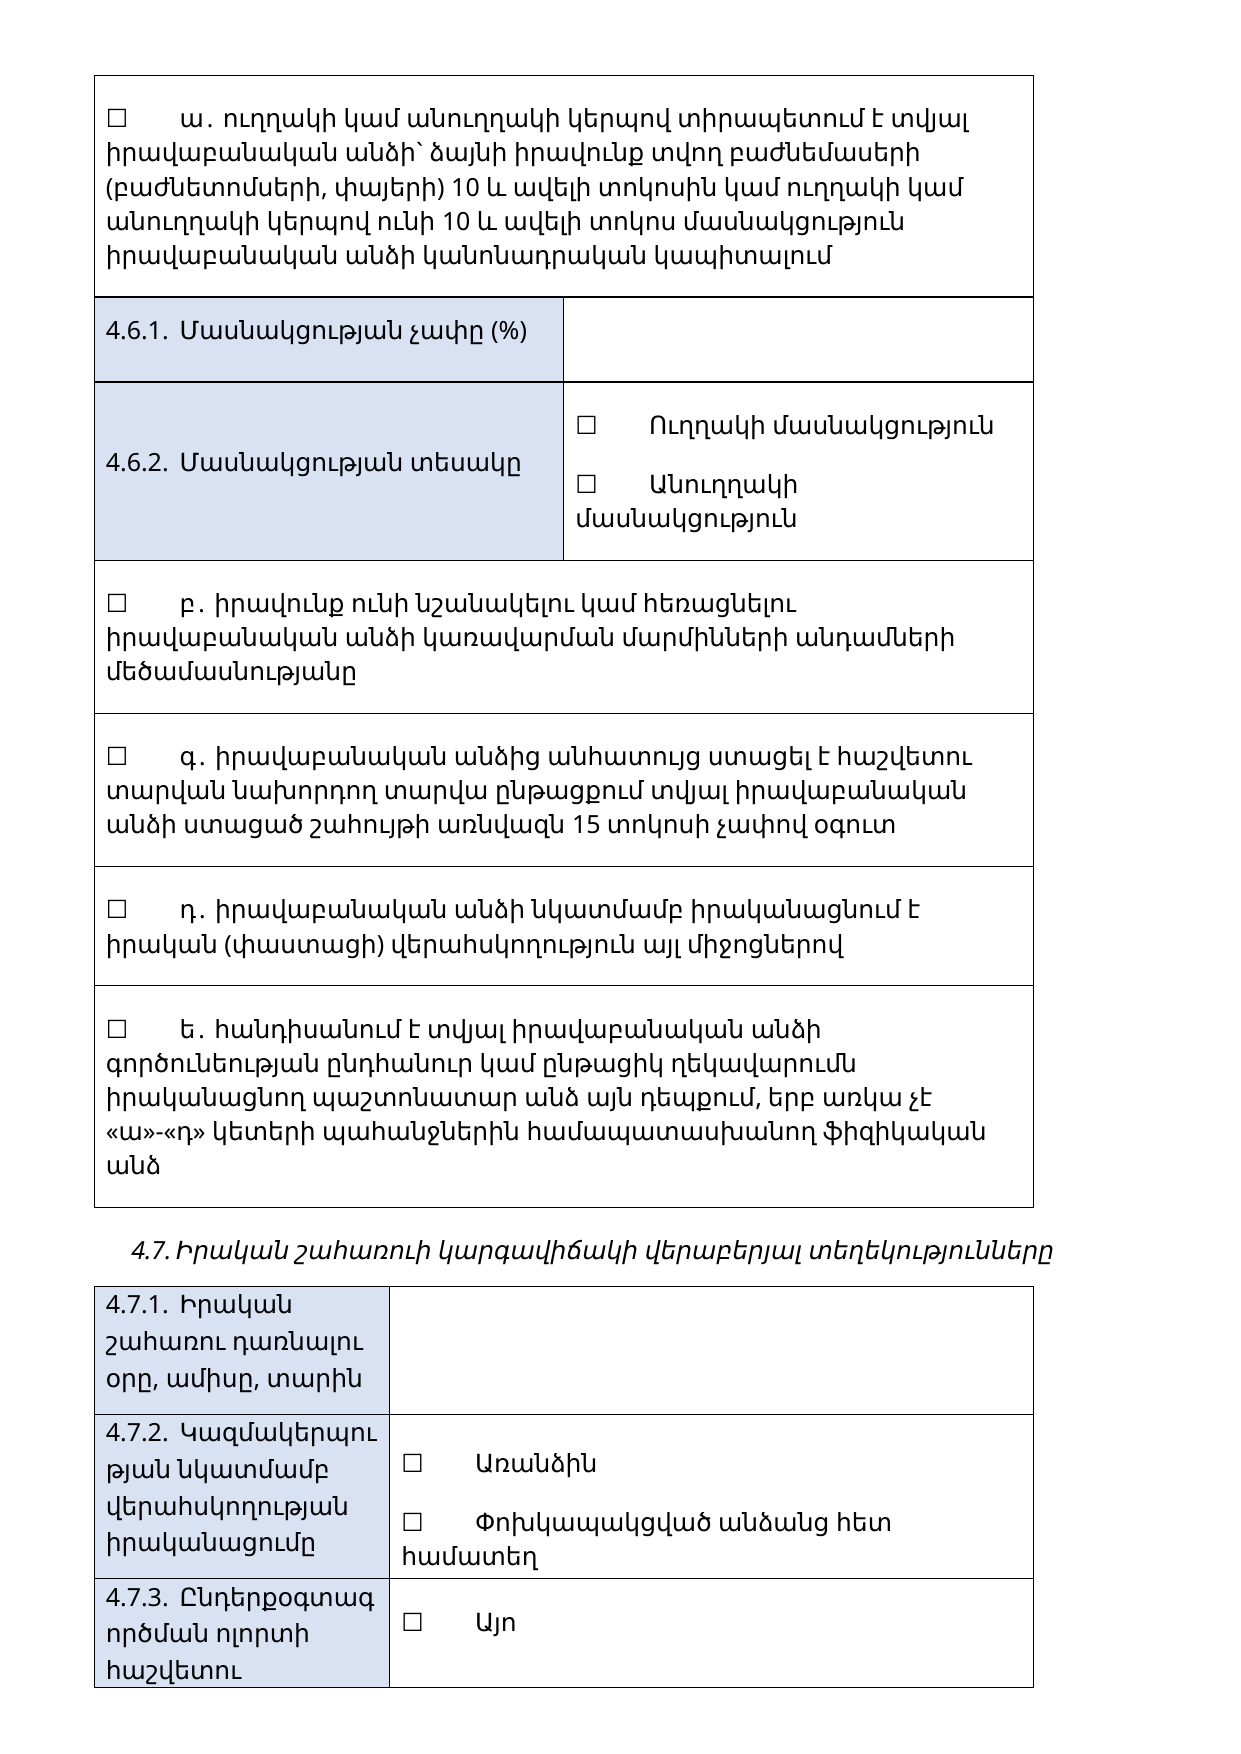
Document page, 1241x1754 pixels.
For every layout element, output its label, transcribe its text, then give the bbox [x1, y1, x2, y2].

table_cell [95, 1579, 389, 1687]
table_cell Կազմակերպության նկատմամբ վերահսկողության իրականացումը [95, 1415, 389, 1578]
table_cell բ․ իրավունք ունի նշանակելու կամ հեռացնելու իրավաբանական անձի կառավարման մարմինների անդամների մեծամասնությանը [95, 561, 1033, 713]
table_cell դ․ իրավաբանական անձի նկատմամբ իրականացնում է իրական (փաստացի) վերահսկողություն այլ միջոցներով [95, 867, 1033, 985]
table_cell գ․ իրավաբանական անձից անհատույց ստացել է հաշվետու տարվան նախորդող տարվա ընթացքում տվյալ իրավաբանական անձի ստացած շահույթի առնվազն 15 տոկոսի չափով օգուտ [95, 714, 1033, 866]
table_cell Առանձին Փոխկապակցված անձանց հետ համատեղ [390, 1415, 1033, 1578]
table_cell [564, 298, 1033, 381]
table_header [390, 1287, 1033, 1414]
table_cell Այո Ոչ [390, 1579, 1033, 1687]
table_header Իրական շահառու դառնալու օրը, ամիսը, տարին [95, 1287, 389, 1414]
table_cell Ուղղակի մասնակցություն Անուղղակի մասնակցություն [564, 383, 1033, 560]
list Իրական շահառուի կարգավիճակի վերաբերյալ տեղեկությունները [131, 1233, 1171, 1267]
table_cell Մասնակցության տեսակը [95, 383, 563, 560]
table_cell ե․ հանդիսանում է տվյալ իրավաբանական անձի գործունեության ընդհանուր կամ ընթացիկ ղեկավարումն իրականացնող պաշտոնատար անձ այն դեպքում, երբ առկա չէ «ա»-«դ» կետերի պահանջներին համապատասխանող ֆիզիկական անձ [95, 986, 1033, 1207]
table_header ա․ ուղղակի կամ անուղղակի կերպով տիրապետում է տվյալ իրավաբանական անձի` ձայնի իրավունք տվող բաժնեմասերի (բաժնետոմսերի, փայերի) 10 և ավելի տոկոսին կամ ուղղակի կամ անուղղակի կերպով ունի 10 և ավելի տոկոս մասնակցություն իրավաբանական անձի կանոնադրական կապիտալում [95, 76, 1033, 296]
table_cell Մասնակցության չափը (%) [95, 298, 563, 381]
